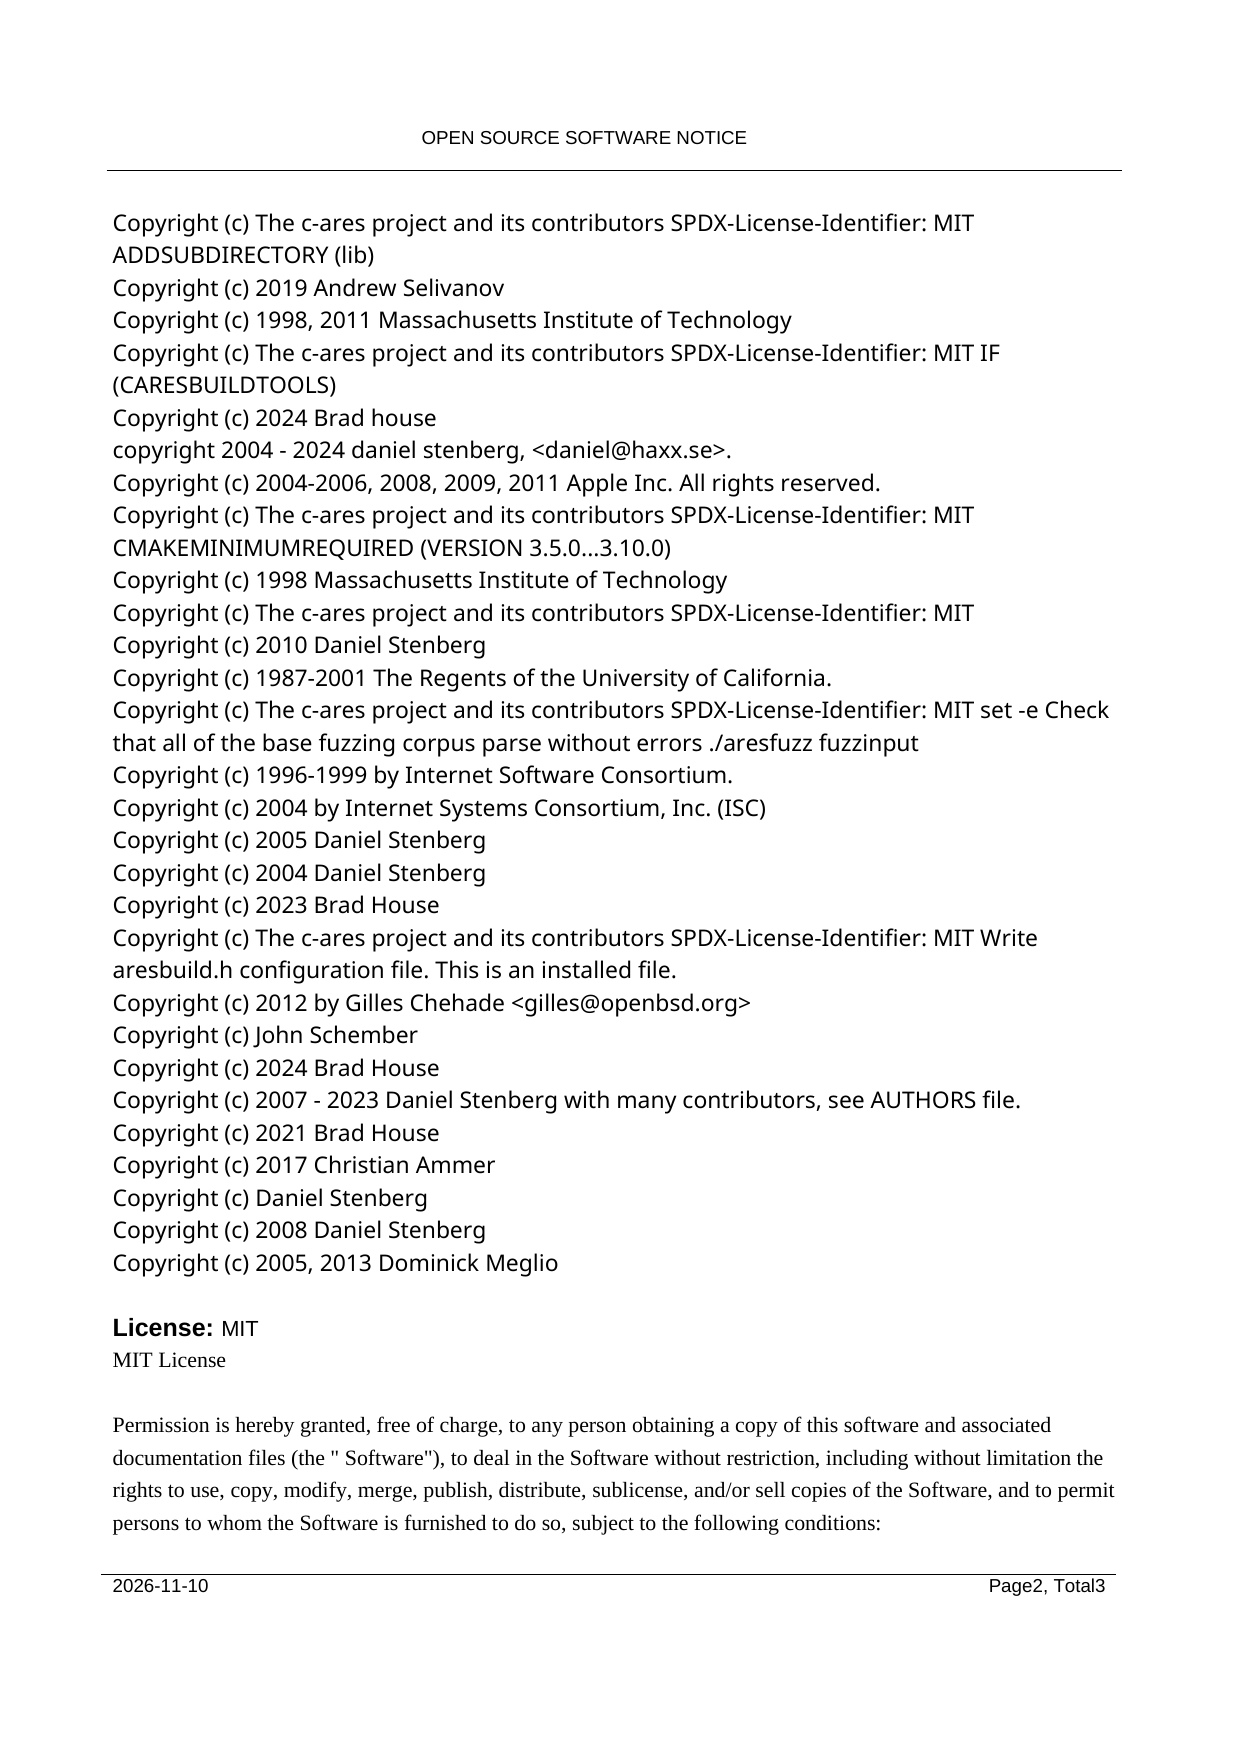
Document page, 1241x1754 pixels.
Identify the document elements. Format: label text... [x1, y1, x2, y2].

text License: MIT [112, 1311, 1128, 1344]
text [112, 1344, 1128, 1539]
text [112, 206, 1128, 1311]
